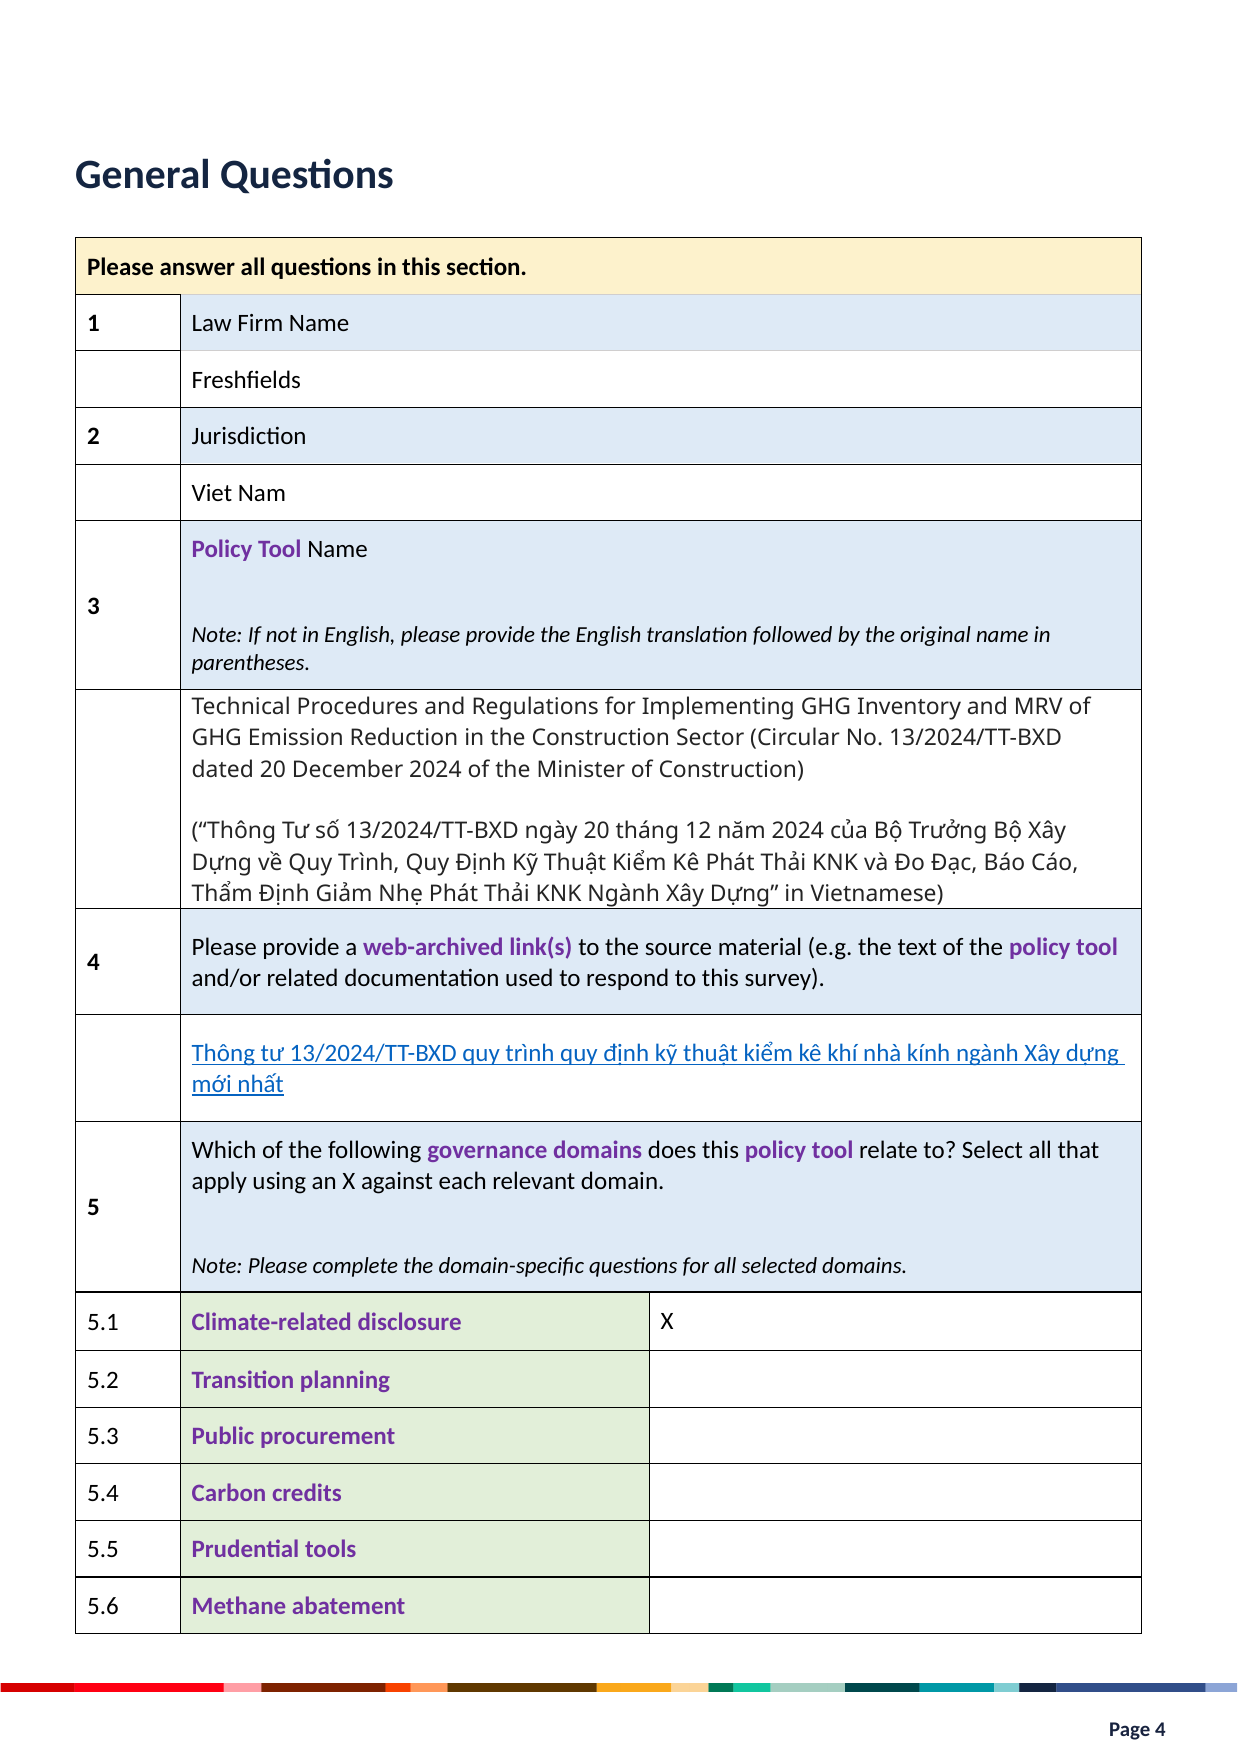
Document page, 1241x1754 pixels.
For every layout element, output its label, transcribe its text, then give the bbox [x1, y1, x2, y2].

table_cell Law Firm Name [181, 295, 1141, 350]
table_cell 5.2 [76, 1351, 180, 1407]
table_cell X [650, 1293, 1141, 1350]
table_cell 5.4 [76, 1464, 180, 1520]
table_cell Public procurement [181, 1408, 649, 1463]
table_cell [650, 1351, 1141, 1407]
table_cell [650, 1408, 1141, 1463]
table_cell Viet Nam [181, 465, 1141, 520]
table_cell 1 [76, 295, 180, 350]
table_cell [76, 1015, 180, 1121]
table_cell Please provide a web-archived link(s) to the source material (e.g. the text of the policy tool and/or related documentation used to respond to this survey). [181, 909, 1141, 1014]
table_cell Thông tư 13/2024/TT-BXD quy trình quy định kỹ thuật kiểm kê khí nhà kính ngành Xây dựng mới nhất [181, 1015, 1141, 1121]
table_cell [76, 465, 180, 520]
subtitle General Questions [75, 148, 1165, 199]
table_cell [650, 1464, 1141, 1520]
table_header Please answer all questions in this section. [76, 238, 1141, 294]
table_cell Freshfields [181, 351, 1141, 407]
picture [0, 1683, 1236, 1692]
table_cell Carbon credits [181, 1464, 649, 1520]
table_cell 5.1 [76, 1293, 180, 1350]
table_cell [76, 690, 180, 908]
table_cell 5 [76, 1122, 180, 1291]
table_cell 5.5 [76, 1521, 180, 1576]
table_cell [650, 1521, 1141, 1576]
table_cell 5.6 [76, 1578, 180, 1633]
table_cell Jurisdiction [181, 408, 1141, 463]
table_cell Policy Tool Name Note: If not in English, please provide the English translation followed by the original name in parentheses. [181, 521, 1141, 689]
table_cell 3 [76, 521, 180, 689]
table_cell [76, 351, 180, 407]
table_cell 4 [76, 909, 180, 1014]
table_cell Which of the following governance domains does this policy tool relate to? Select all that apply using an X against each relevant domain. Note: Please complete the domain-specific questions for all selected domains. [181, 1122, 1141, 1291]
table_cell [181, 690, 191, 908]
table_cell Climate-related disclosure [181, 1293, 649, 1350]
table_cell 5.3 [76, 1408, 180, 1463]
table_cell Transition planning [181, 1351, 649, 1407]
table_cell Prudential tools [181, 1521, 649, 1576]
table_cell Methane abatement [181, 1578, 649, 1633]
table_cell 2 [76, 408, 180, 463]
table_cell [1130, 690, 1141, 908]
table_cell [650, 1578, 1141, 1633]
